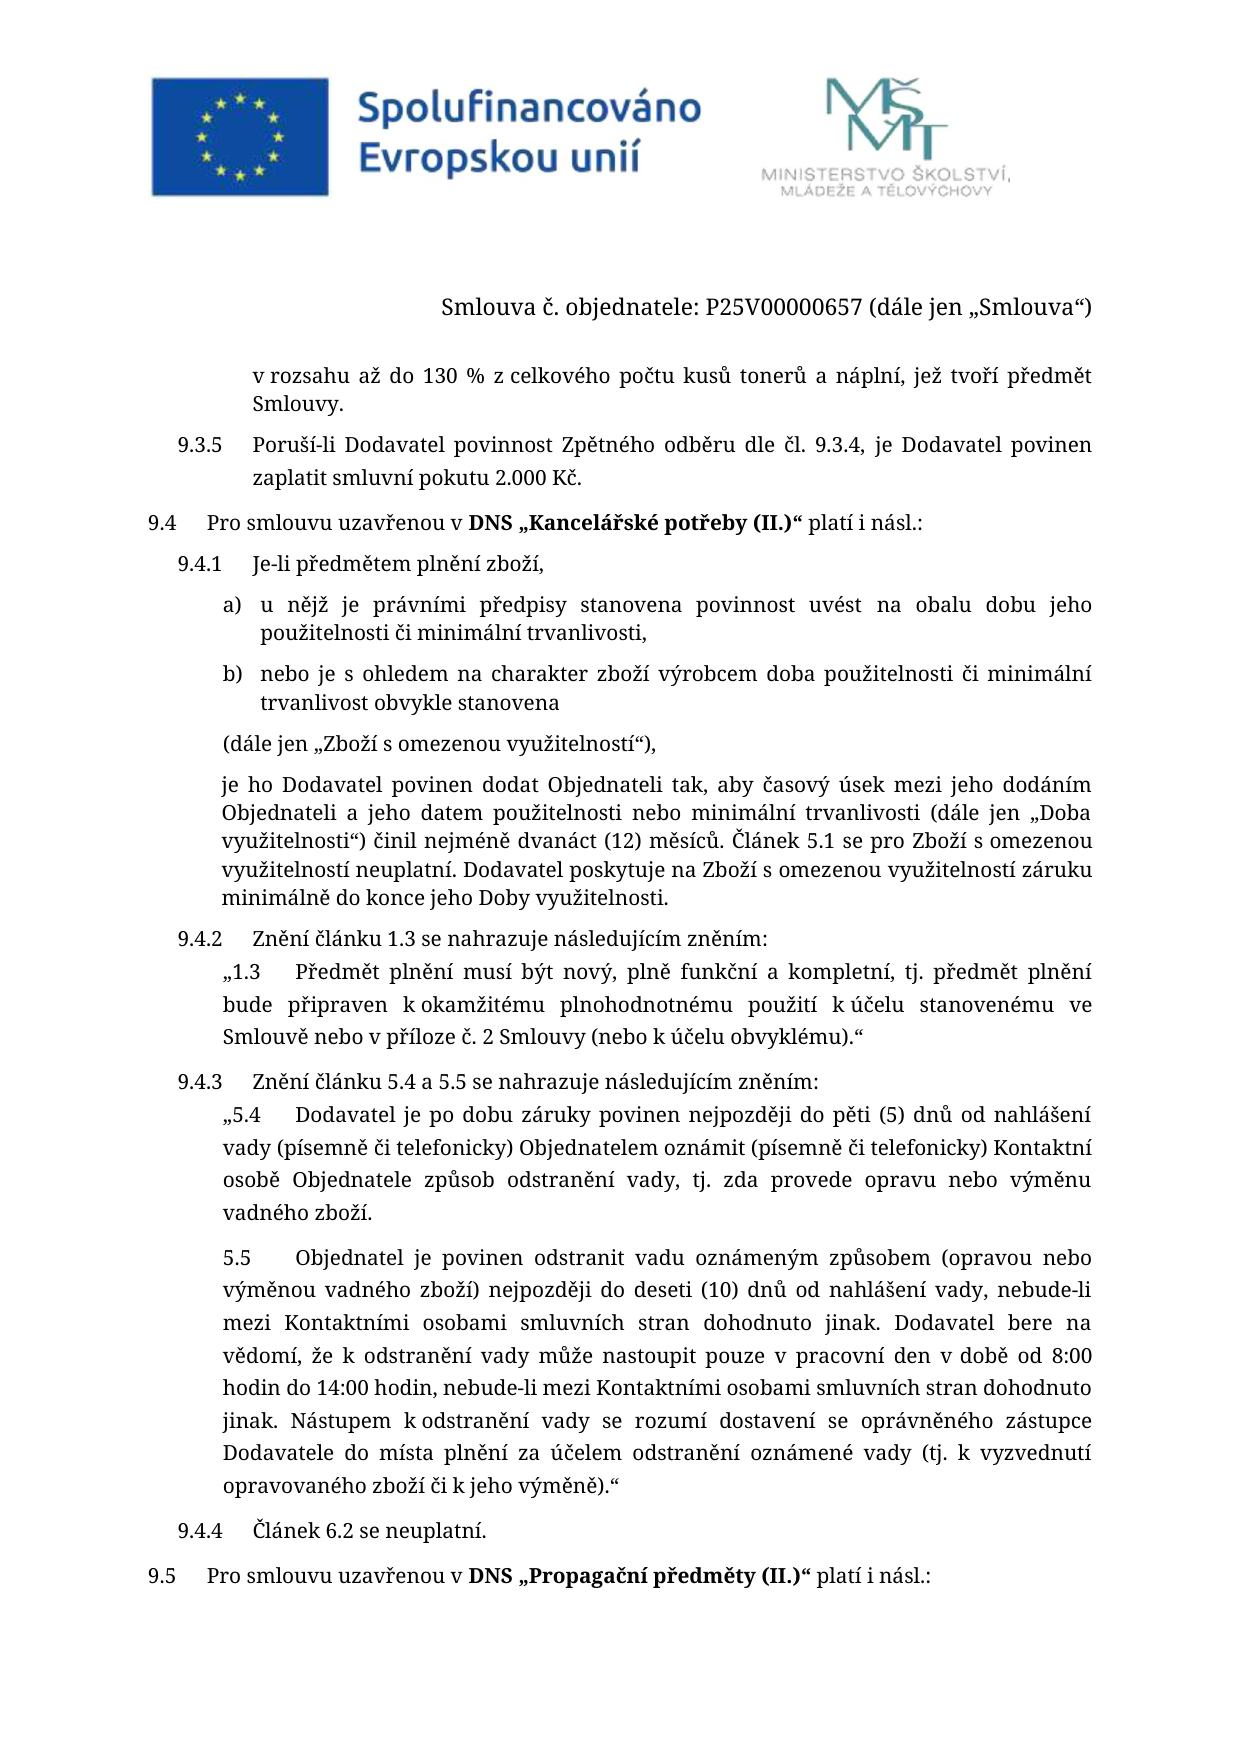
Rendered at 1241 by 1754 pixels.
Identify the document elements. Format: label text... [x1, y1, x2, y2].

list Znění článku 1.3 se nahrazuje následujícím zněním: [177, 924, 1093, 953]
list Znění článku 5.4 a 5.5 se nahrazuje následujícím zněním: [177, 1067, 1093, 1096]
text (dále jen „Zboží s omezenou využitelností“), [223, 729, 1093, 757]
list Pro smlouvu uzavřenou v DNS „Propagační předměty (II.)“ platí i násl.: [148, 1561, 1093, 1590]
list 5.5 Objednatel je povinen odstranit vadu oznámeným způsobem (opravou nebo výměnou vadného zboží) nejpozději do deseti (10) dnů od nahlášení vady, nebude-li mezi Kontaktními osobami smluvních stran dohodnuto jinak. Dodavatel bere na vědomí, že k odstranění vady může nastoupit pouze v pracovní den v době od 8:00 hodin do 14:00 hodin, nebude-li mezi Kontaktními osobami smluvních stran dohodnuto jinak. Nástupem k odstranění vady se rozumí dostavení se oprávněného zástupce Dodavatele do místa plnění za účelem odstranění oznámené vady (tj. k vyzvednutí opravovaného zboží či k jeho výměně).“ [223, 1243, 1093, 1499]
list Je-li předmětem plnění zboží, [177, 549, 1093, 578]
list u nějž je právními předpisy stanovena povinnost uvést na obalu dobu jeho použitelnosti či minimální trvanlivosti, [223, 590, 1093, 647]
text je ho Dodavatel povinen dodat Objednateli tak, aby časový úsek mezi jeho dodáním Objednateli a jeho datem použitelnosti nebo minimální trvanlivosti (dále jen „Doba využitelnosti“) činil nejméně dvanáct (12) měsíců. Článek 5.1 se pro Zboží s omezenou využitelností neuplatní. Dodavatel poskytuje na Zboží s omezenou využitelností záruku minimálně do konce jeho Doby využitelnosti. [221, 770, 1093, 912]
picture [147, 73, 1012, 202]
list Článek 6.2 se neuplatní. [177, 1516, 1093, 1545]
list „5.4 Dodavatel je po dobu záruky povinen nejpozději do pěti (5) dnů od nahlášení vady (písemně či telefonicky) Objednatelem oznámit (písemně či telefonicky) Kontaktní osobě Objednatele způsob odstranění vady, tj. zda provede opravu nebo výměnu vadného zboží. [223, 1100, 1093, 1226]
list Pro smlouvu uzavřenou v DNS „Kancelářské potřeby (II.)“ platí i násl.: [148, 508, 1093, 537]
list nebo je s ohledem na charakter zboží výrobcem doba použitelnosti či minimální trvanlivost obvykle stanovena [223, 659, 1093, 716]
list „1.3 Předmět plnění musí být nový, plně funkční a kompletní, tj. předmět plnění bude připraven k okamžitému plnohodnotnému použití k účelu stanovenému ve Smlouvě nebo v příloze č. 2 Smlouvy (nebo k účelu obvyklému).“ [223, 957, 1093, 1051]
list Poruší-li Dodavatel povinnost Zpětného odběru dle čl. 9.3.4, je Dodavatel povinen zaplatit smluvní pokutu 2.000 Kč. [177, 431, 1093, 492]
